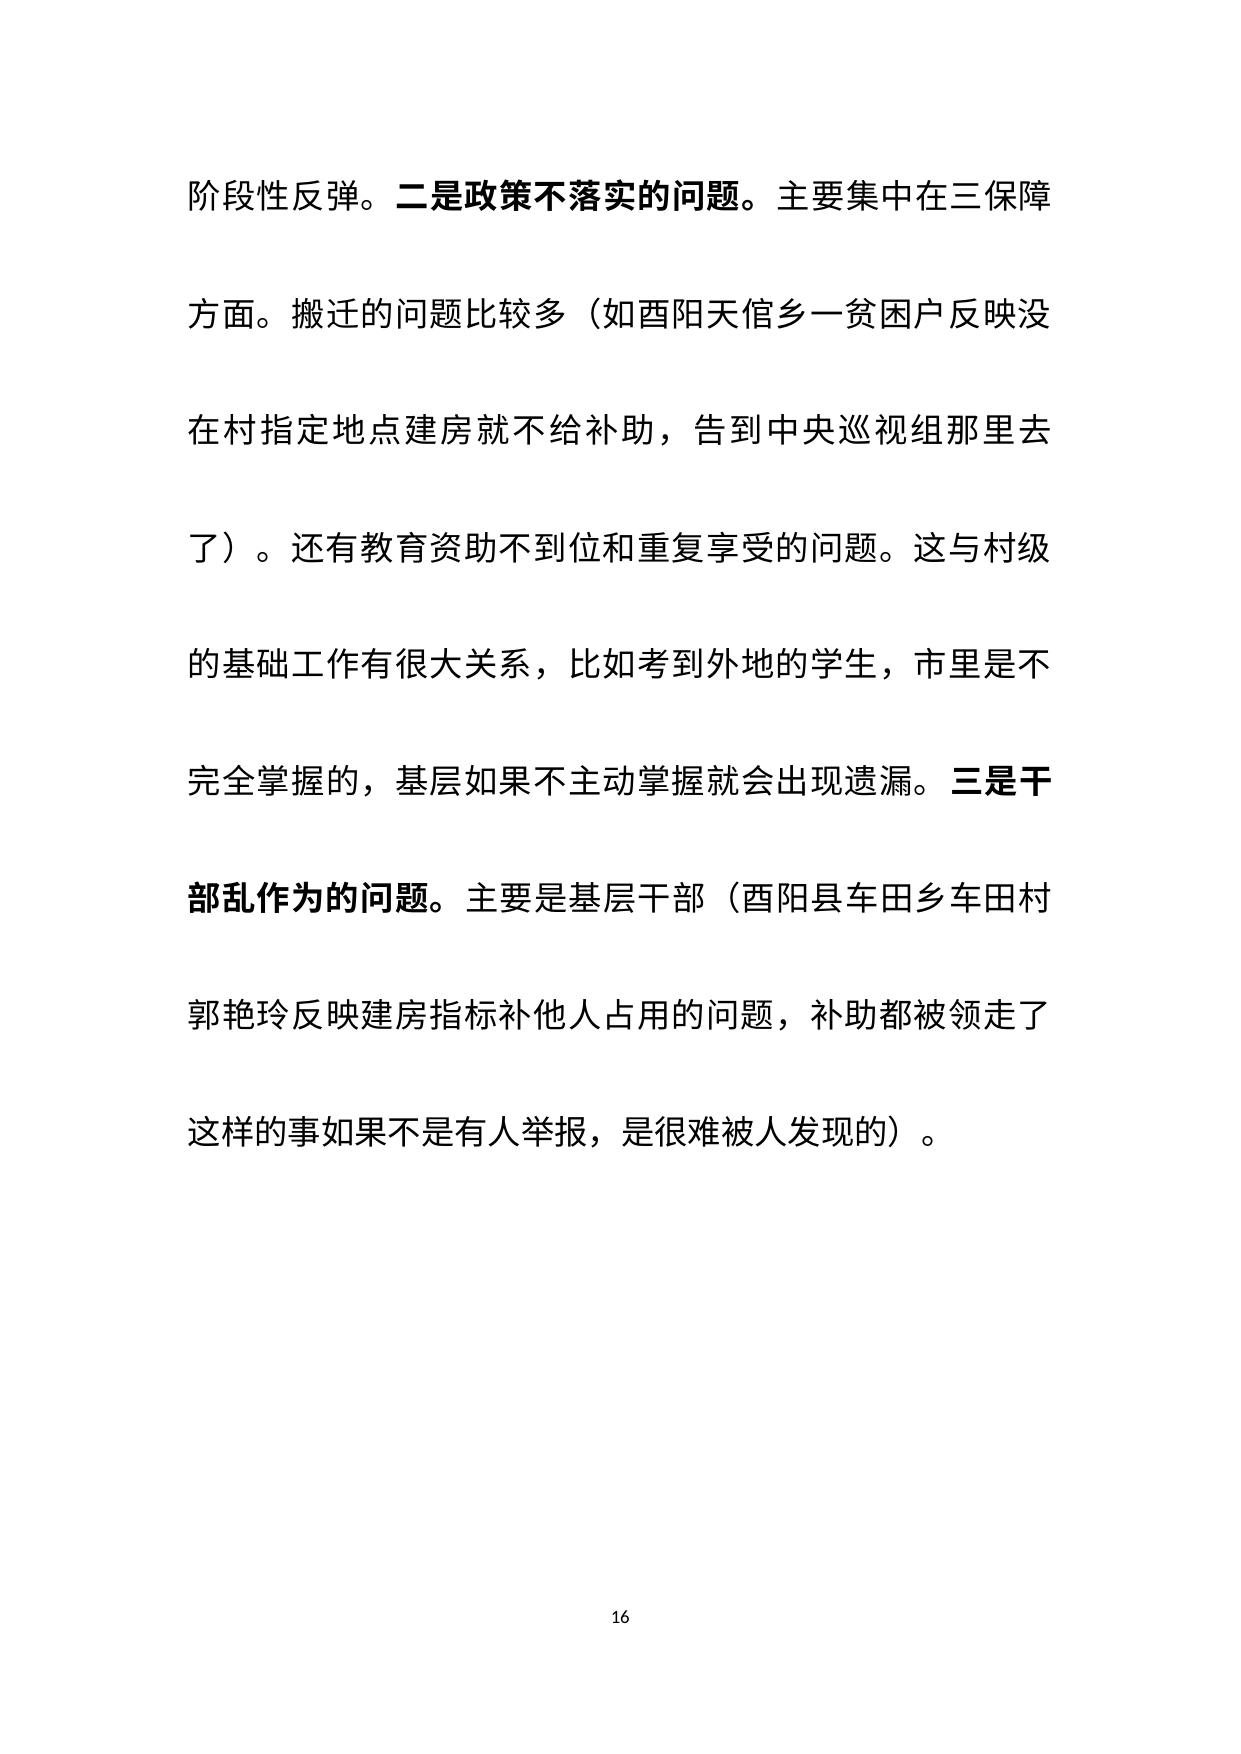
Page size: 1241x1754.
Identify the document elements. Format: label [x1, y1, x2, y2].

text [187, 162, 1053, 1163]
